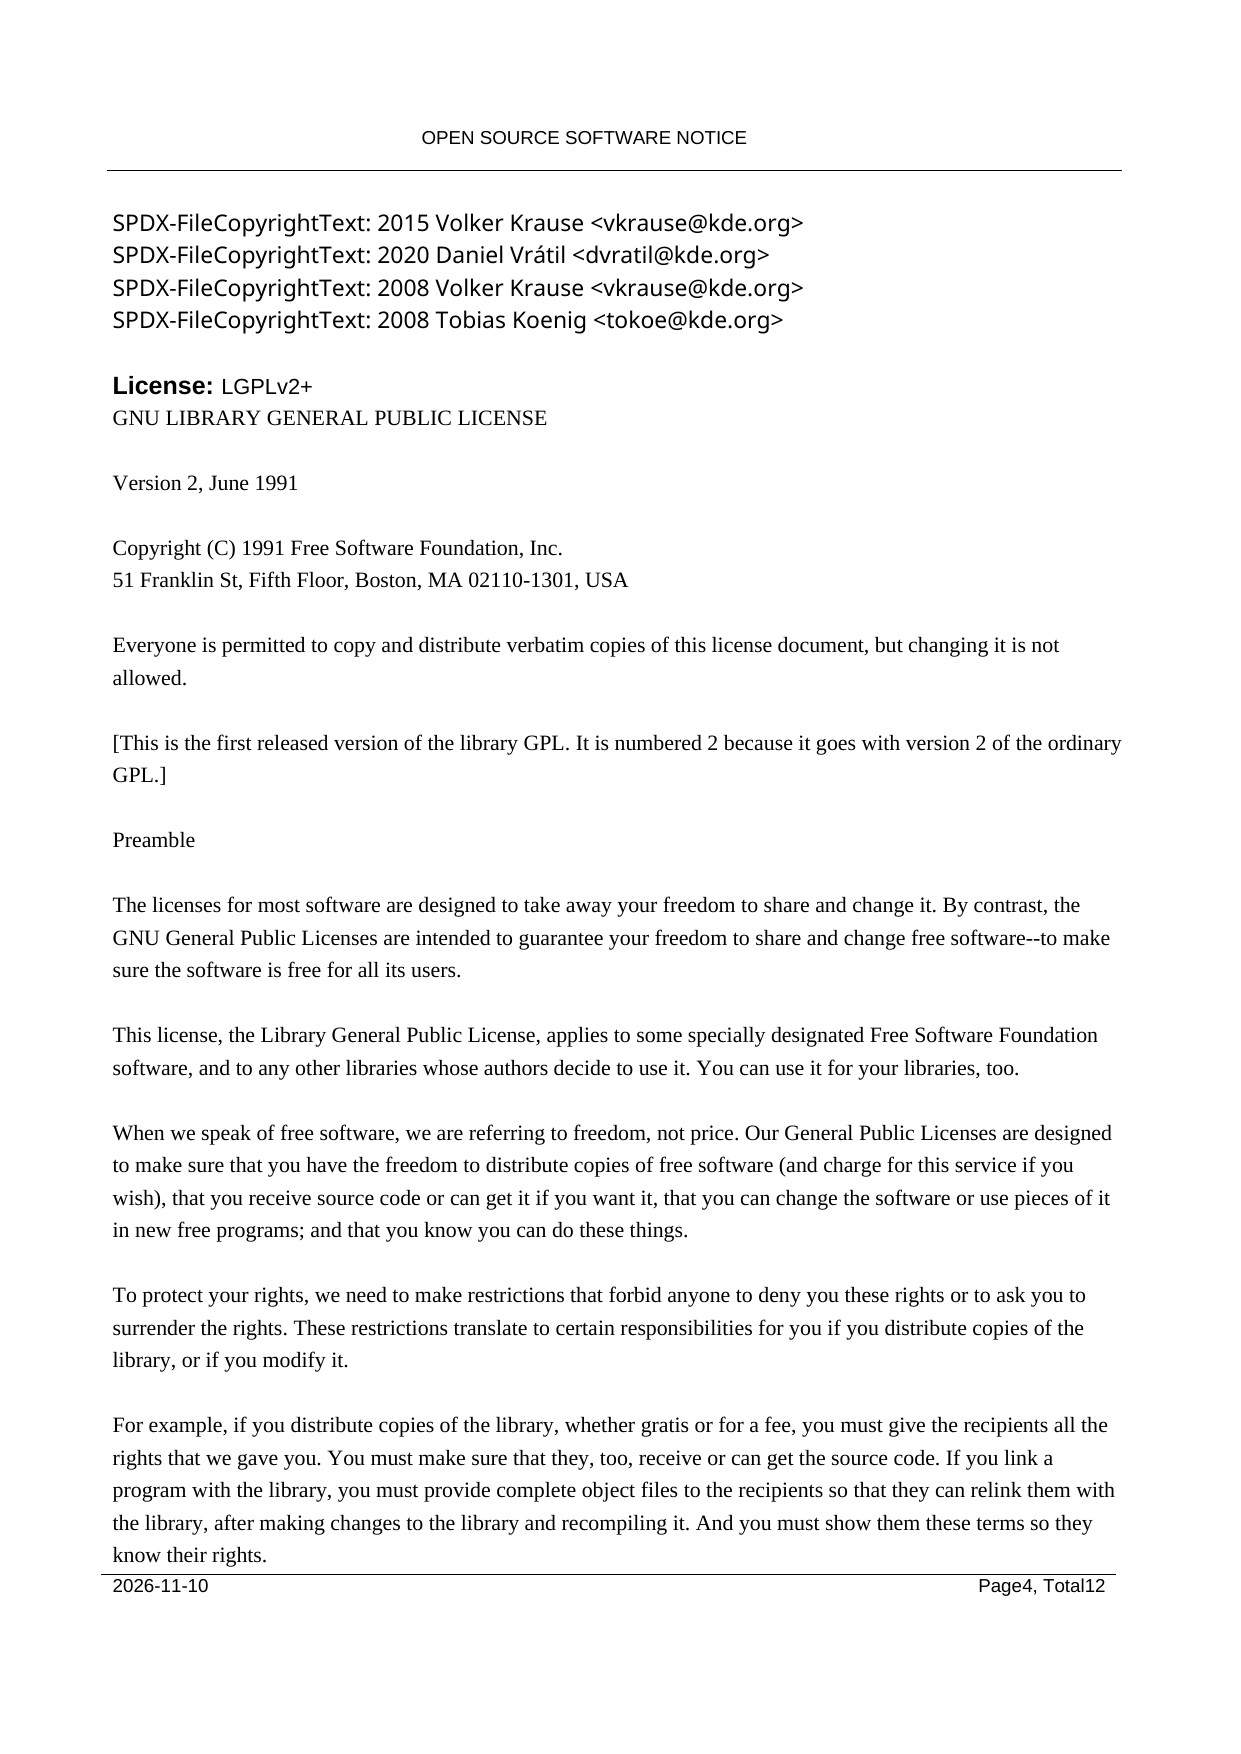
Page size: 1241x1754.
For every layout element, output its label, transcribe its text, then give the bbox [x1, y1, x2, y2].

text License: LGPLv2+ [112, 369, 1128, 401]
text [112, 401, 1128, 1571]
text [112, 206, 1128, 369]
